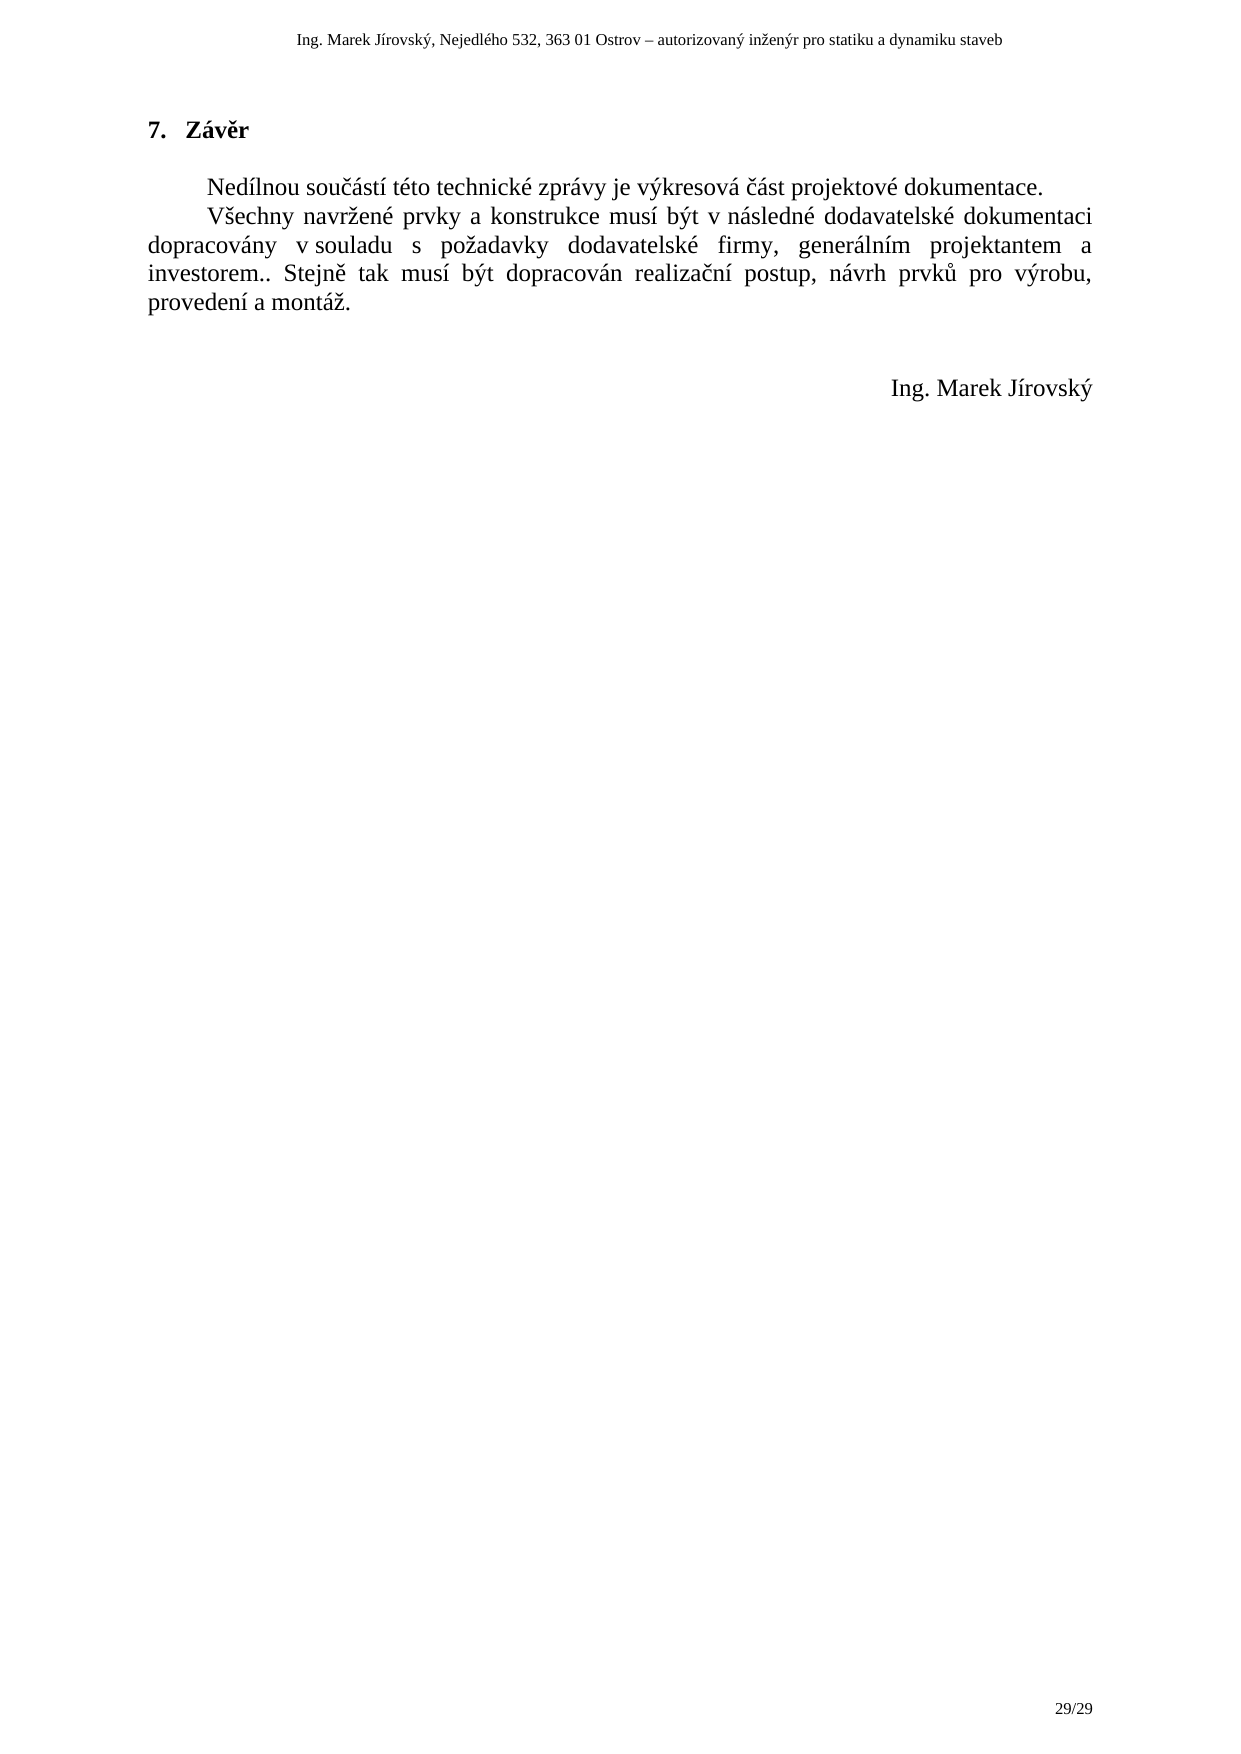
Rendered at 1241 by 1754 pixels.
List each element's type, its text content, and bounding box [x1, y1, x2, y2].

text Ing. Marek Jírovský [148, 373, 1093, 402]
subtitle Závěr [148, 115, 1093, 143]
text Všechny navržené prvky a konstrukce musí být v následné dodavatelské dokumentaci dopracovány v souladu s požadavky dodavatelské firmy, generálním projektantem a investorem.. Stejně tak musí být dopracován realizační postup, návrh prvků pro výrobu, provedení a montáž. [148, 201, 1093, 316]
text Nedílnou součástí této technické zprávy je výkresová část projektové dokumentace. [148, 172, 1093, 201]
